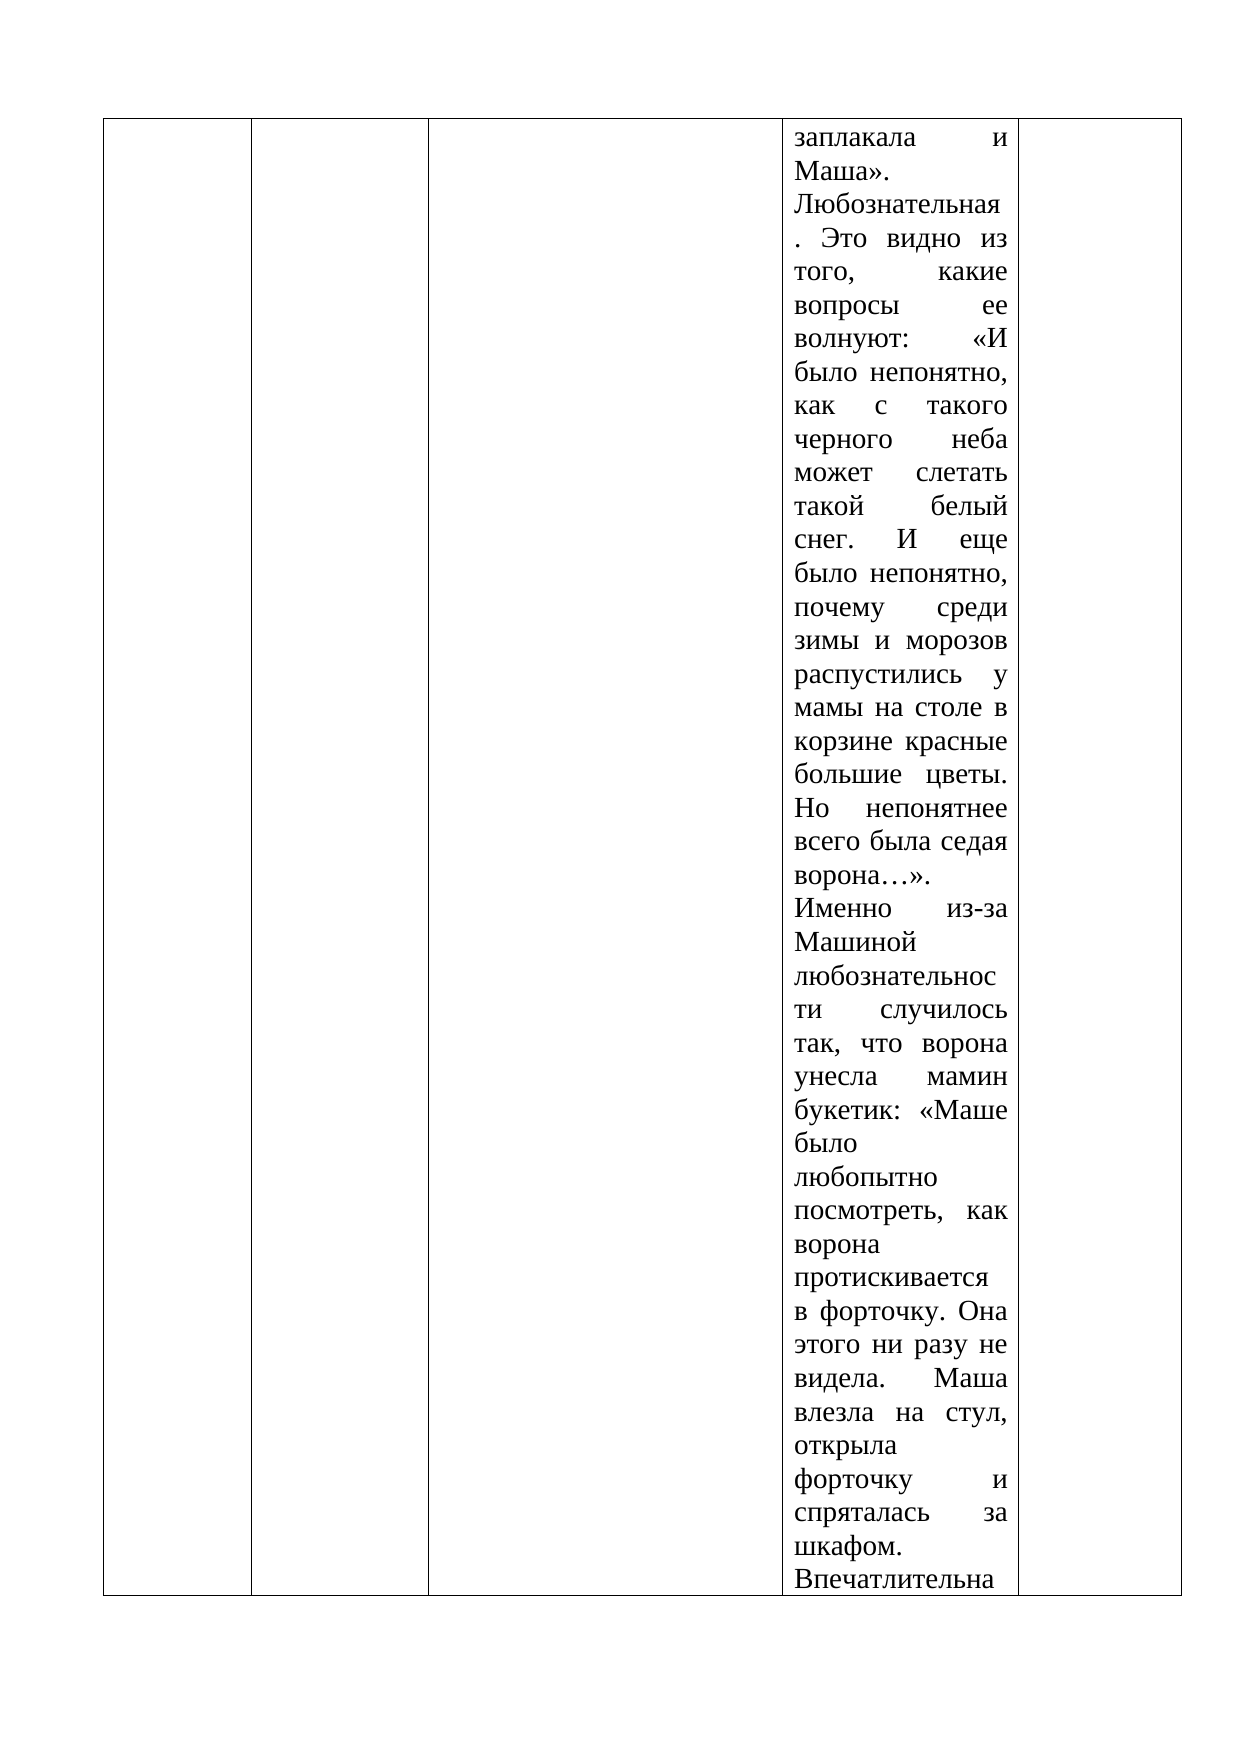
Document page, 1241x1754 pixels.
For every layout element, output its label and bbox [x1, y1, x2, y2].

table_cell [429, 119, 782, 1595]
table_cell [1019, 119, 1181, 1595]
table_cell [104, 119, 251, 1595]
table_cell [783, 119, 1018, 1595]
table_cell [252, 119, 428, 1595]
